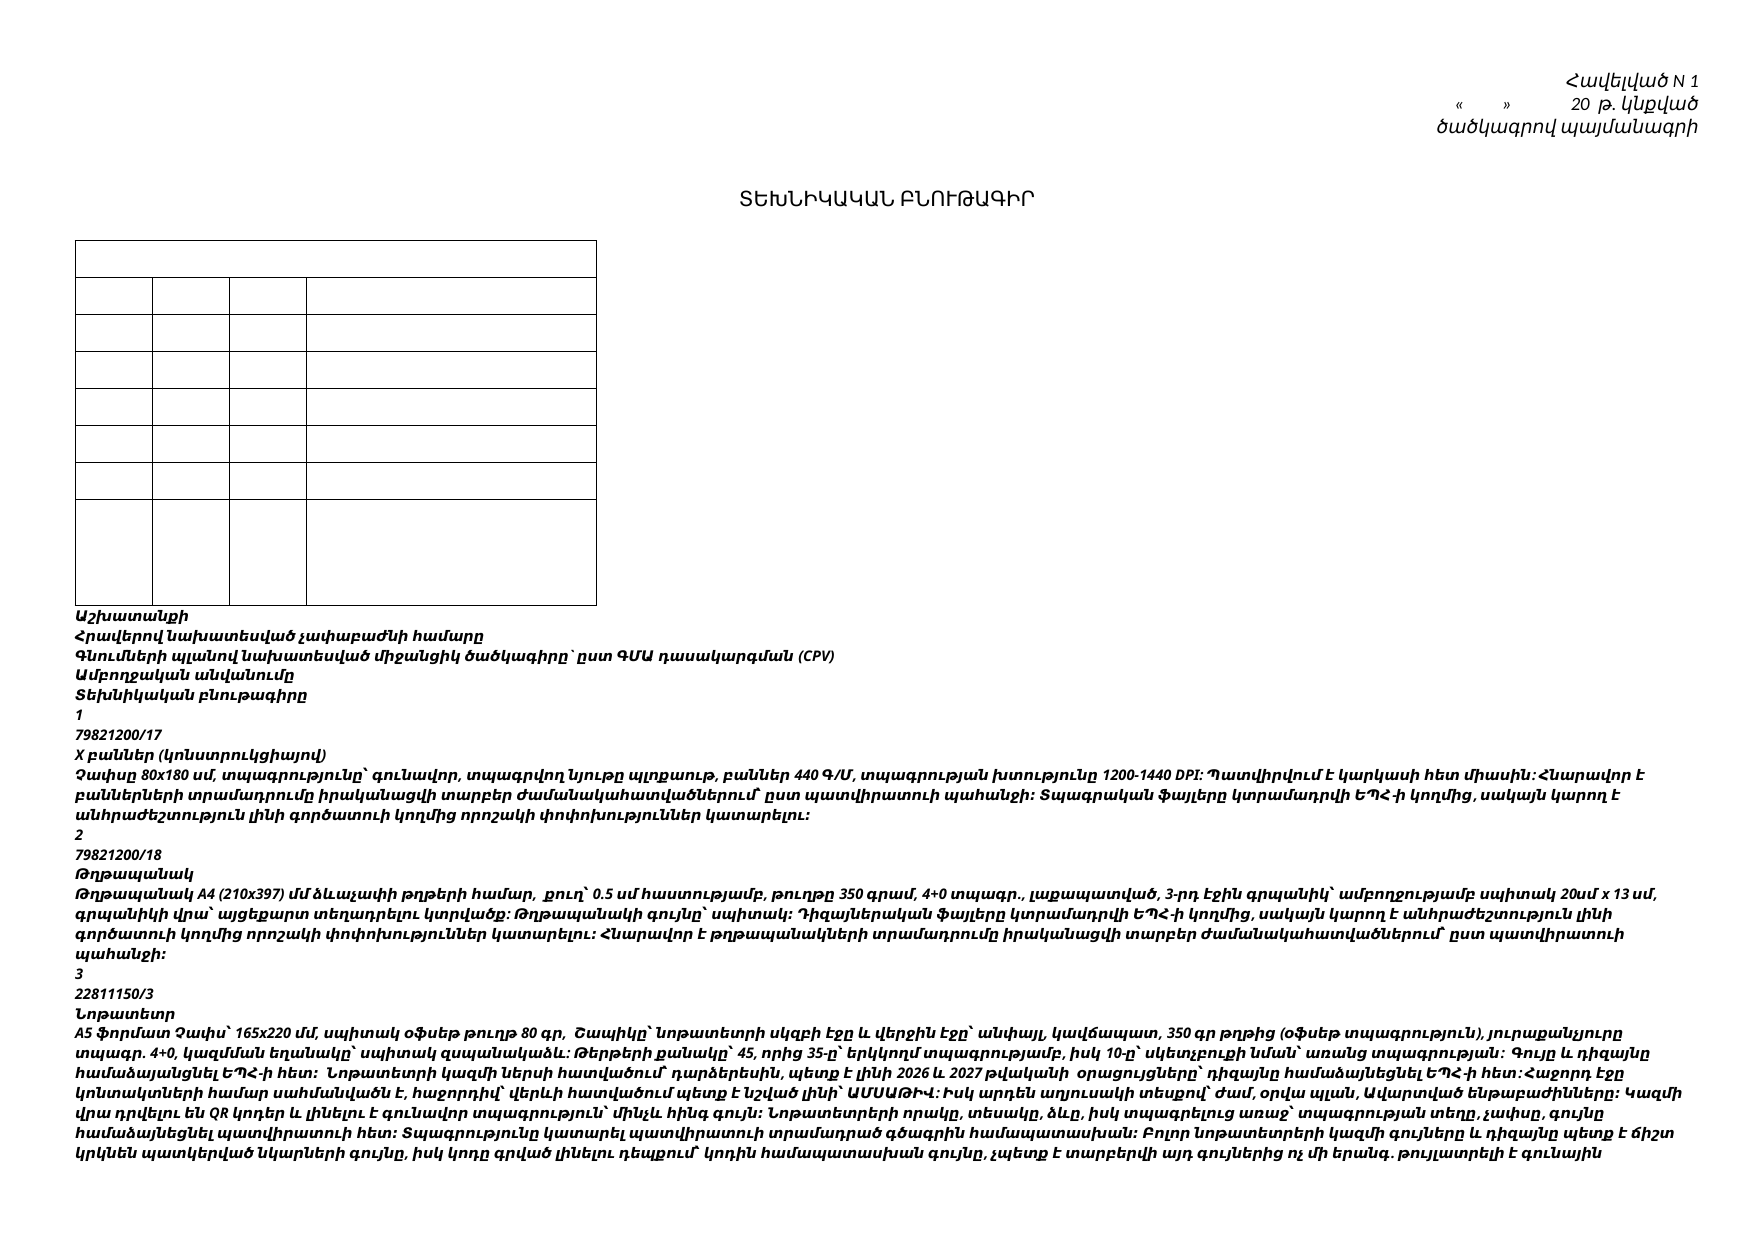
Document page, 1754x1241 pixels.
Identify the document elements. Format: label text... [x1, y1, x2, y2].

text ՏԵԽՆԻԿԱԿԱՆ ԲՆՈՒԹԱԳԻՐ [75, 186, 1698, 212]
text « » 20 թ. կնքված [75, 92, 1698, 115]
text Հավելված N 1 [75, 69, 1698, 92]
text ծածկագրով պայմանագրի [75, 115, 1698, 138]
